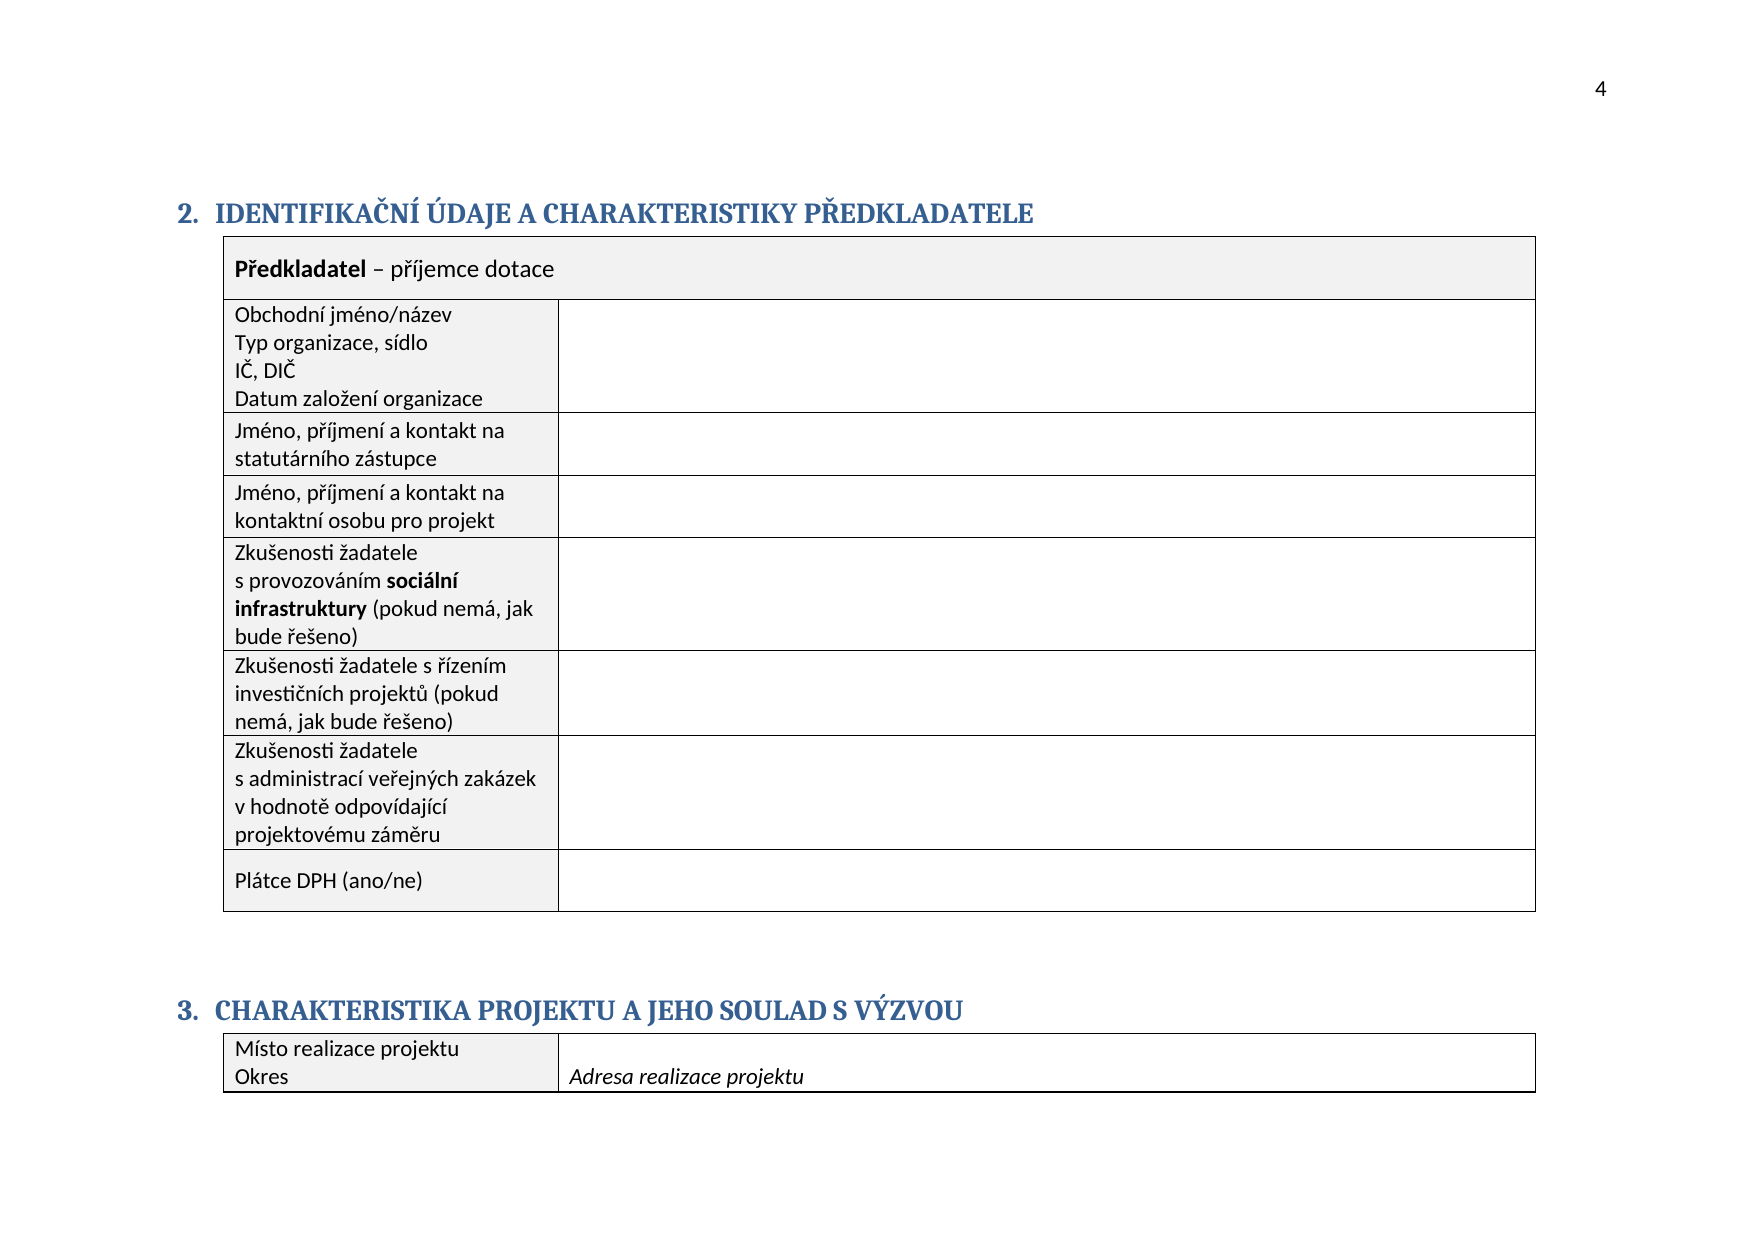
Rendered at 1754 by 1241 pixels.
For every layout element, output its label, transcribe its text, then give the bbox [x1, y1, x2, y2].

subtitle Charakteristika projektu a jeho soulad s VÝZVOU [177, 994, 1606, 1028]
table_cell Zkušenosti žadatele s administrací veřejných zakázek v hodnotě odpovídající projektovému záměru [224, 736, 558, 848]
table_cell [559, 476, 1535, 537]
table_cell Jméno, příjmení a kontakt na statutárního zástupce [224, 413, 558, 474]
table_cell Obchodní jméno/název Typ organizace, sídlo IČ, DIČ Datum založení organizace [224, 300, 558, 412]
table_cell Zkušenosti žadatele s řízením investičních projektů (pokud nemá, jak bude řešeno) [224, 651, 558, 735]
table_header Předkladatel – příjemce dotace [224, 237, 1535, 299]
table_cell [559, 413, 1535, 474]
table_cell [559, 850, 1535, 911]
table_cell Plátce DPH (ano/ne) [224, 850, 558, 911]
table_cell Jméno, příjmení a kontakt na kontaktní osobu pro projekt [224, 476, 558, 537]
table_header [224, 1034, 558, 1091]
subtitle IDENTIFIKAČNÍ ÚDAJE A CHARAKTERISTIKY PŘEDKLADATELE [177, 198, 1606, 231]
table_cell [559, 300, 1535, 412]
table_cell [559, 538, 1535, 650]
table_cell [559, 651, 1535, 735]
table_cell Zkušenosti žadatele s provozováním sociální infrastruktury (pokud nemá, jak bude řešeno) [224, 538, 558, 650]
table_cell [559, 736, 1535, 848]
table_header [559, 1034, 1535, 1091]
